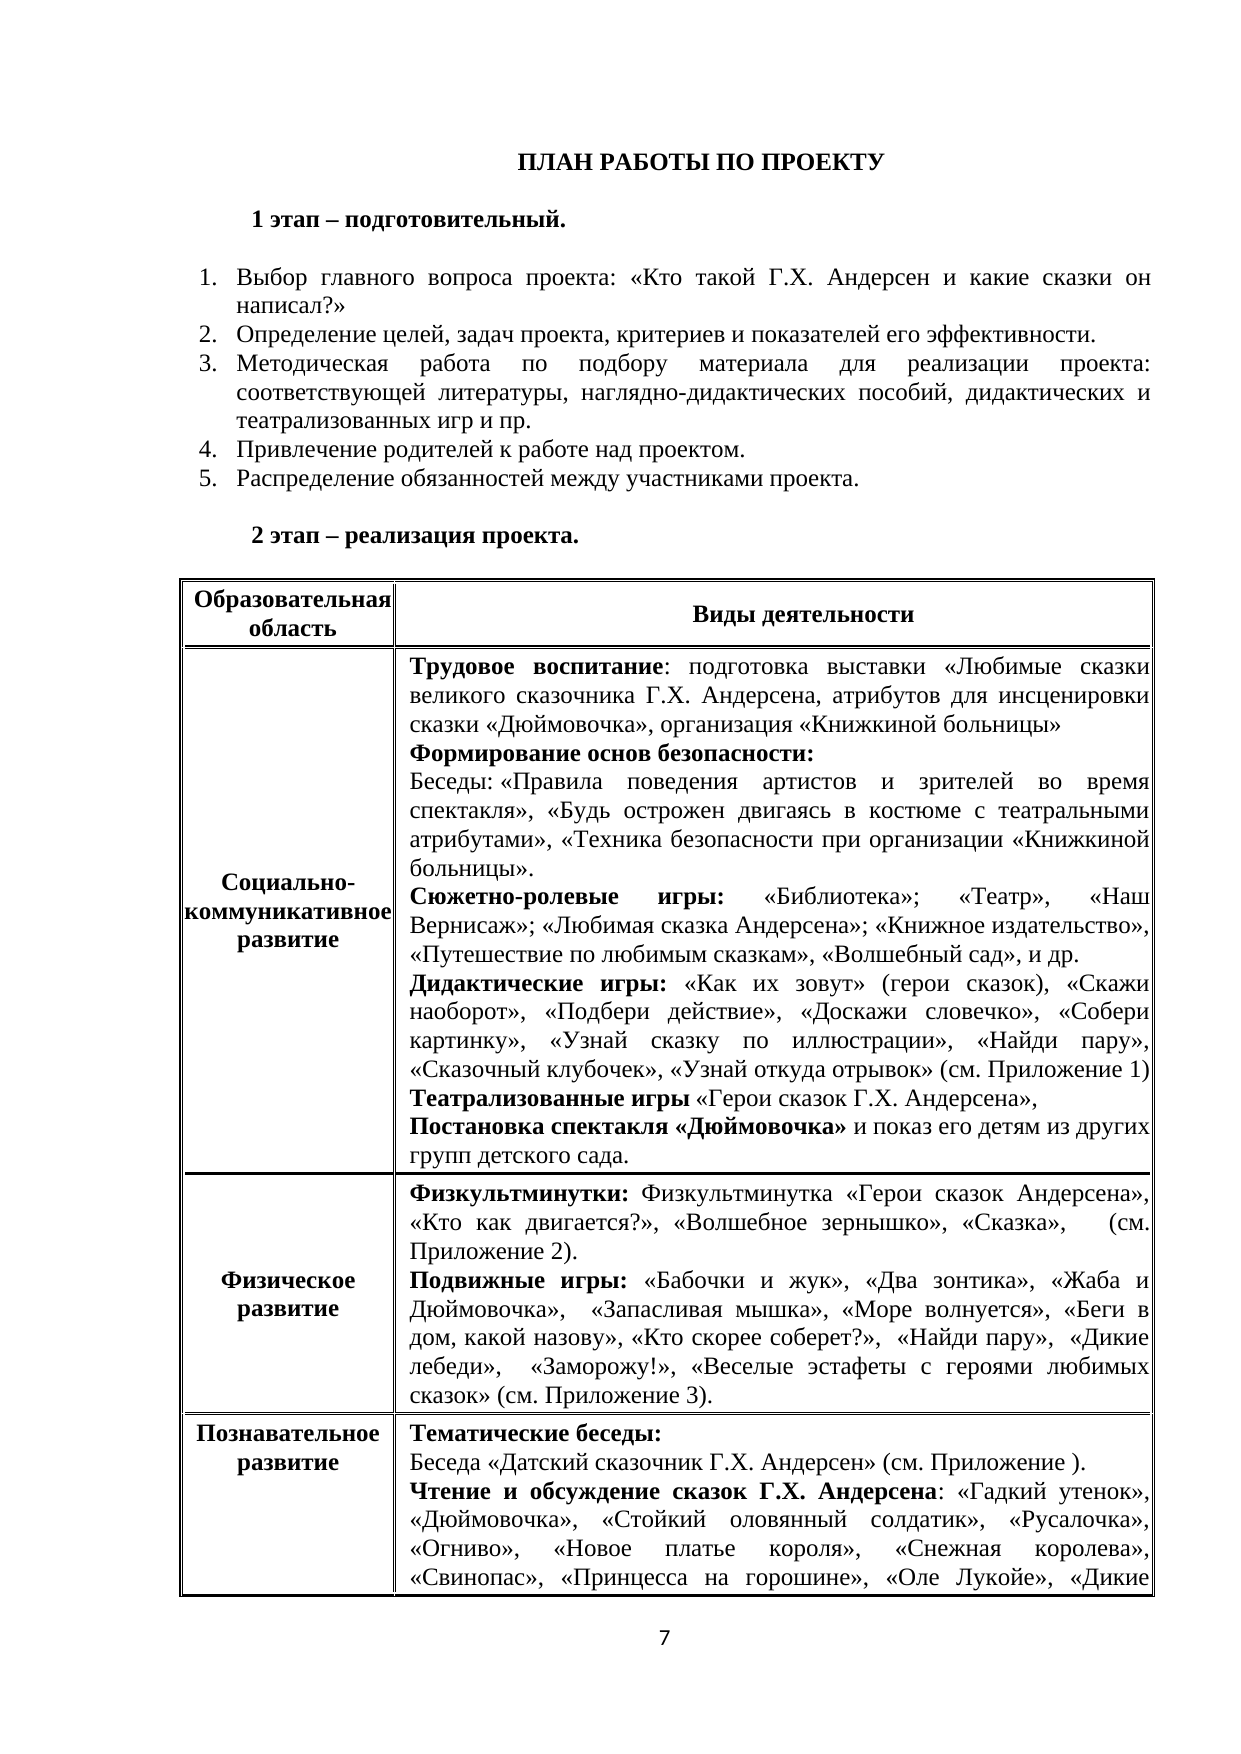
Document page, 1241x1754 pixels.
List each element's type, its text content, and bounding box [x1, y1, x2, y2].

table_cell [395, 1412, 1153, 1594]
list Выбор главного вопроса проекта: «Кто такой Г.Х. Андерсен и какие сказки он написал?» [199, 262, 1152, 319]
text ПЛАН РАБОТЫ ПО ПРОЕКТУ [177, 147, 1152, 176]
table_cell Физическое развитие [183, 1172, 393, 1412]
table_cell Физкультминутки: Физкультминутка «Герои сказок Андерсена», «Кто как двигается?», «Волшебное зернышко», «Сказка», (см. Приложение 2). Подвижные игры: «Бабочки и жук», «Два зонтика», «Жаба и Дюймовочка», «Запасливая мышка», «Море волнуется», «Беги в дом, какой назову», «Кто скорее соберет?», «Найди пару», «Дикие лебеди», «Заморожу!», «Веселые эстафеты с героями любимых сказок» (см. Приложение 3). [396, 1172, 1152, 1412]
list Методическая работа по подбору материала для реализации проекта: соответствующей литературы, наглядно-дидактических пособий, дидактических и театрализованных игр и пр. [199, 348, 1152, 434]
text 1 этап – подготовительный. [177, 204, 1152, 233]
table_cell Социально-коммуникативное развитие [183, 645, 393, 1172]
table_header Образовательная область [183, 582, 395, 645]
table_cell Трудовое воспитание: подготовка выставки «Любимые сказки великого сказочника Г.Х. Андерсена, атрибутов для инсценировки сказки «Дюймовочка», организация «Книжкиной больницы» Формирование основ безопасности: Беседы: «Правила поведения артистов и зрителей во время спектакля», «Будь острожен двигаясь в костюме с театральными атрибутами», «Техника безопасности при организации «Книжкиной больницы». Сюжетно-ролевые игры: «Библиотека»; «Театр», «Наш Вернисаж»; «Любимая сказка Андерсена»; «Книжное издательство», «Путешествие по любимым сказкам», «Волшебный сад», и др. Дидактические игры: «Как их зовут» (герои сказок), «Скажи наоборот», «Подбери действие», «Доскажи словечко», «Собери картинку», «Узнай сказку по иллюстрации», «Найди пару», «Сказочный клубочек», «Узнай откуда отрывок» (см. Приложение 1) Театрализованные игры «Герои сказок Г.Х. Андерсена», Постановка спектакля «Дюймовочка» и показ его детям из других групп детского сада. [396, 645, 1152, 1172]
list Определение целей, задач проекта, критериев и показателей его эффективности. [199, 319, 1152, 348]
table_header Виды деятельности [395, 582, 1152, 645]
text 2 этап – реализация проекта. [177, 521, 1152, 549]
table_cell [181, 1412, 395, 1594]
list Распределение обязанностей между участниками проекта. [199, 463, 1152, 492]
list Привлечение родителей к работе над проектом. [199, 434, 1152, 463]
